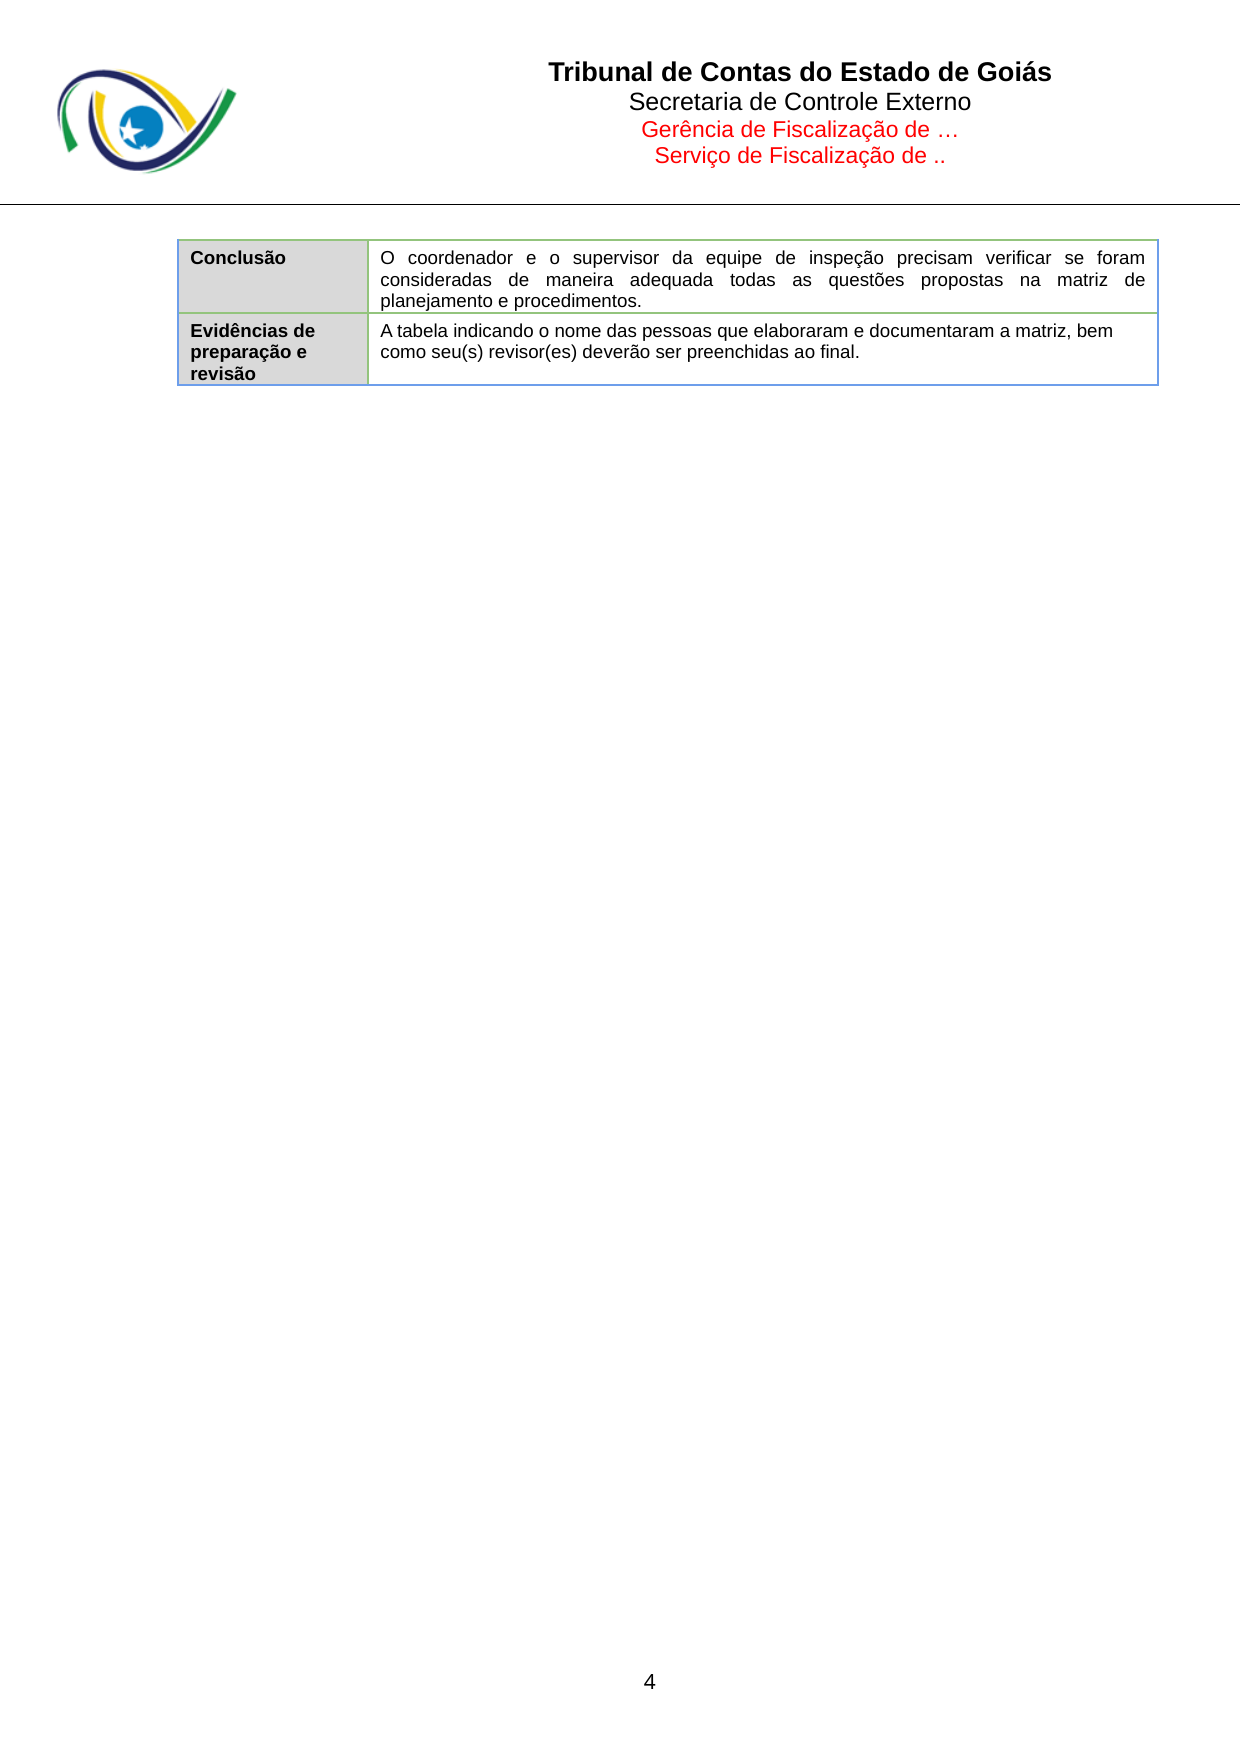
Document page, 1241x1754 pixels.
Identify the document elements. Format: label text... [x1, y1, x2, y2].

table_cell O coordenador e o supervisor da equipe de inspeção precisam verificar se foram consideradas de maneira adequada todas as questões propostas na matriz de planejamento e procedimentos. [369, 241, 1157, 312]
table_cell A tabela indicando o nome das pessoas que elaboraram e documentaram a matriz, bem como seu(s) revisor(es) deverão ser preenchidas ao final. [369, 314, 1157, 384]
table_cell Conclusão [179, 241, 367, 312]
table_cell Evidências de preparação e revisão [179, 314, 367, 384]
picture [50, 63, 242, 181]
